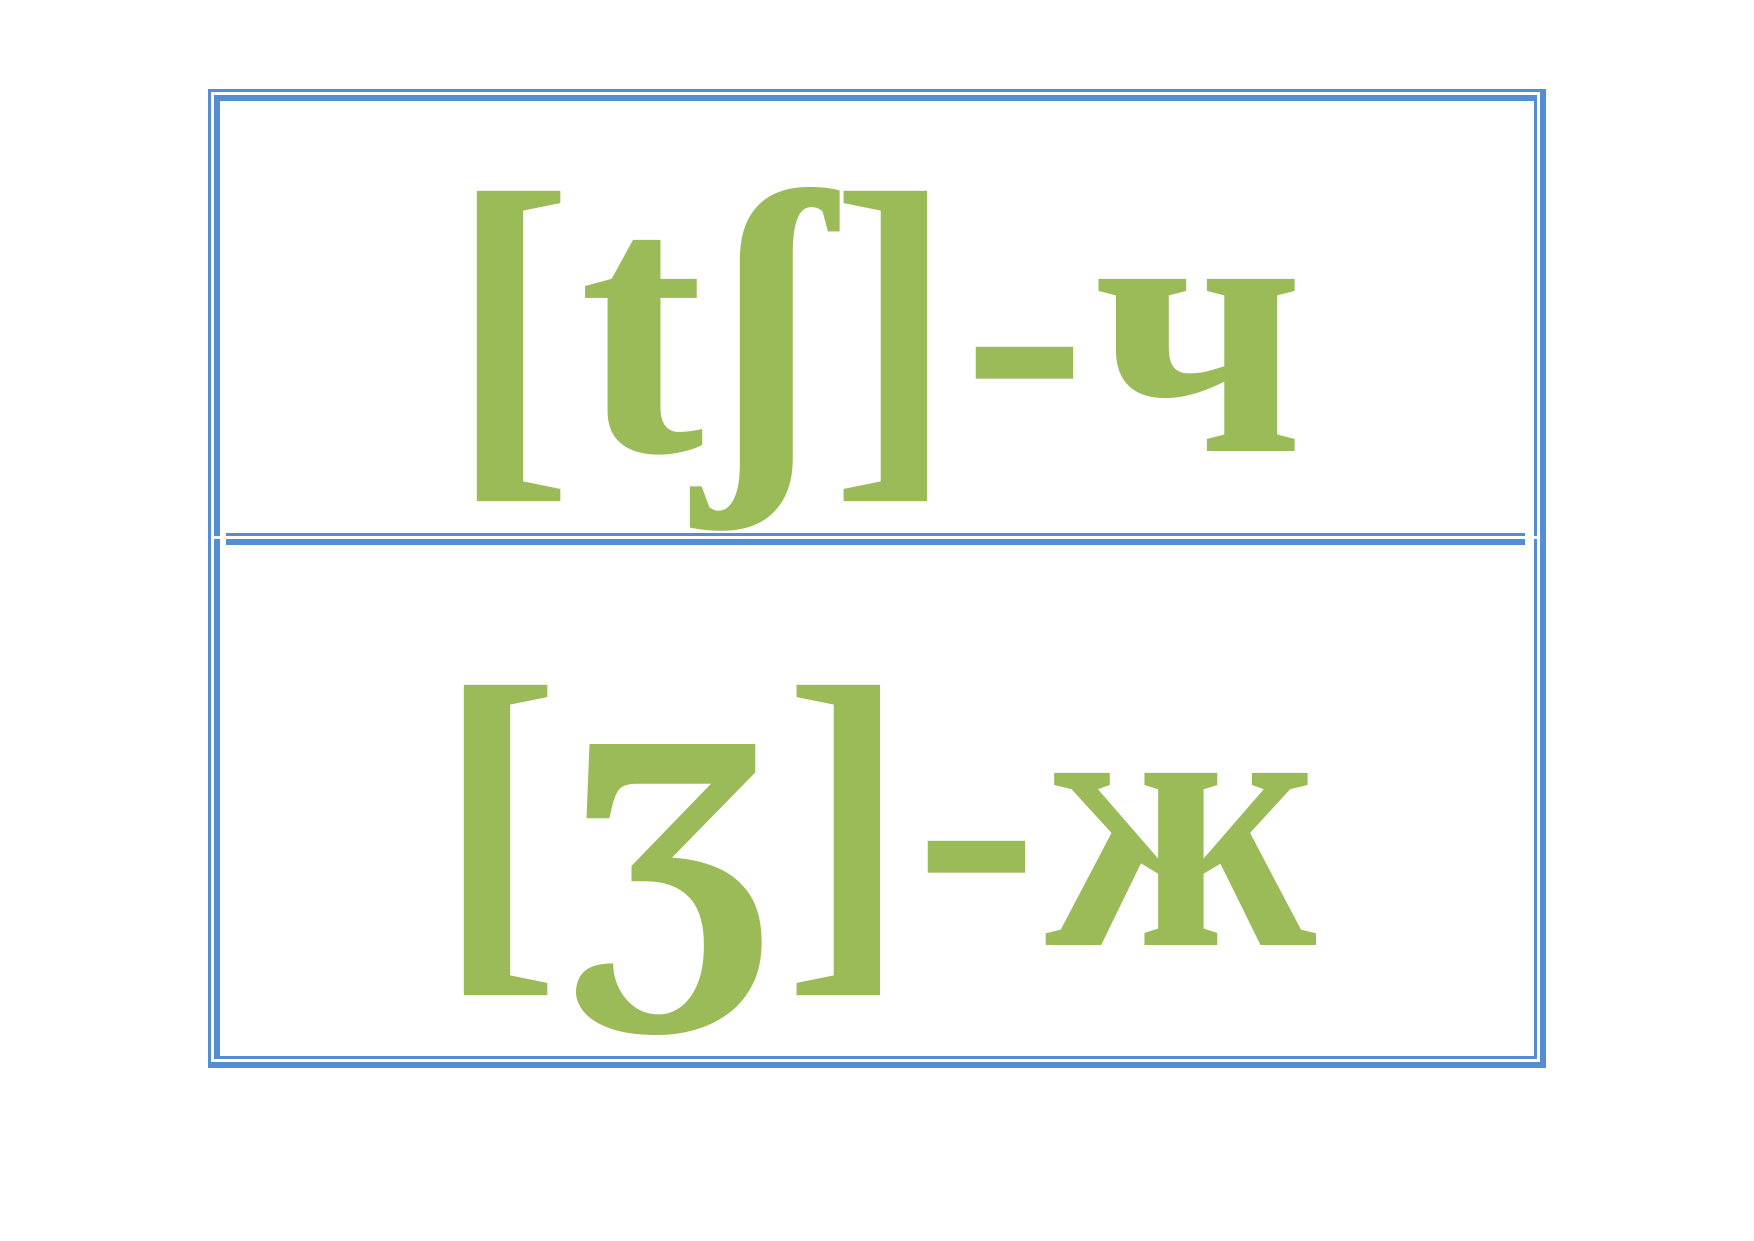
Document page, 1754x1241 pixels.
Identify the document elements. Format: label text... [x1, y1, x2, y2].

table_cell [ʒ]-ж [214, 533, 1540, 1056]
table_cell [tʃ]-ч [214, 92, 1540, 532]
